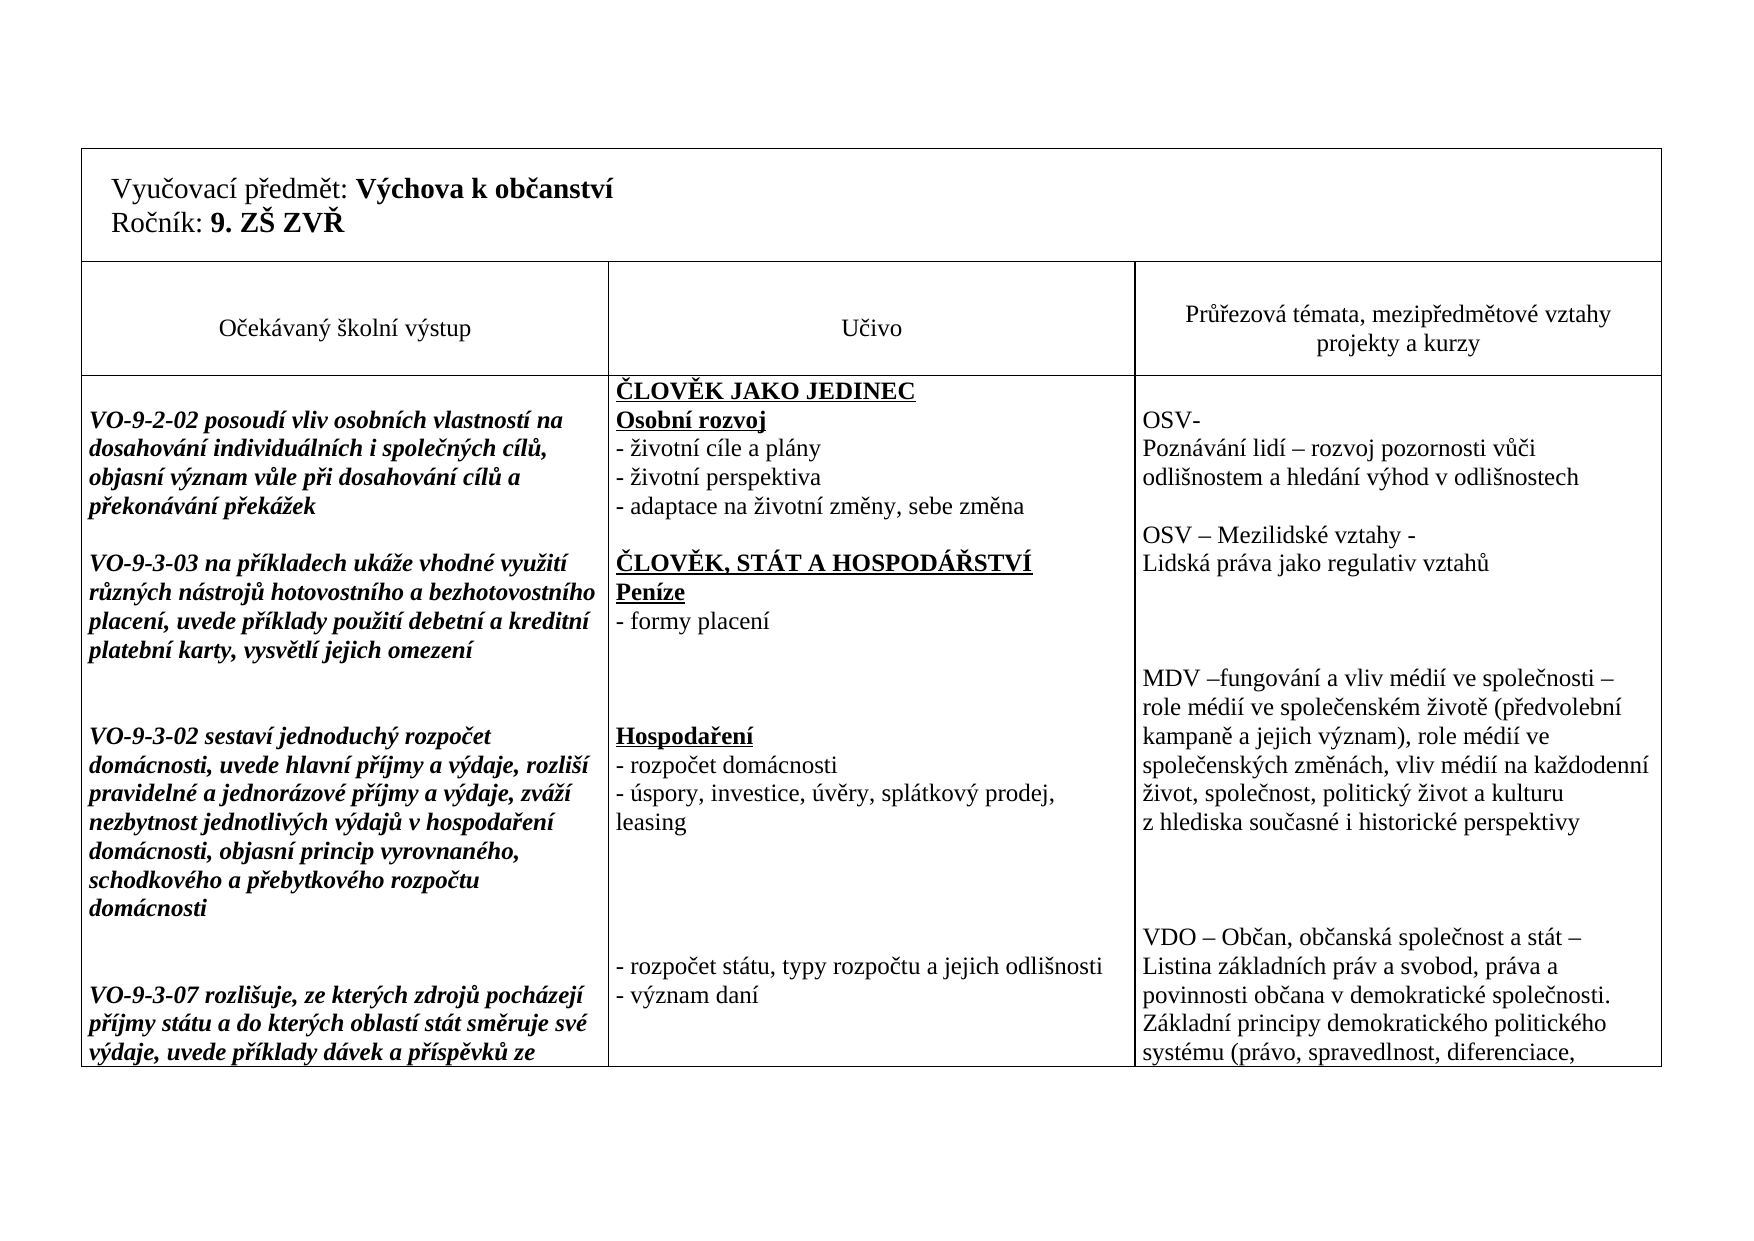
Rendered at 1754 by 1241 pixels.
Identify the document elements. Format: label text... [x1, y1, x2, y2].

table_cell Průřezová témata, mezipředmětové vztahy projekty a kurzy [1136, 262, 1661, 375]
table_cell OSV- Poznávání lidí – rozvoj pozornosti vůči odlišnostem a hledání výhod v odlišnostech OSV – Mezilidské vztahy - Lidská práva jako regulativ vztahů MDV –fungování a vliv médií ve společnosti – role médií ve společenském životě (předvolební kampaně a jejich význam), role médií ve společenských změnách, vliv médií na každodenní život, společnost, politický život a kulturu z hlediska současné i historické perspektivy VDO – Občan, občanská společnost a stát – Listina základních práv a svobod, práva a povinnosti občana v demokratické společnosti. Základní principy demokratického politického systému (právo, spravedlnost, diferenciace, různorodost) VDO – Principy demokracie jako formy vlády a způsobu rozhodování – základní kategorie fungování demokracie (spravedlnost, řád, forma, zákon, právo, morálka). Význam Ústavy jako základního zákona země. EGS – Jsme Evropané - - evropská integrace MKV – Multikulturalita – multikulturalita současného světa a předpokládaný vývoj v budoucnosti, multikulturalita jako prostředek vzájemného obohacování MKV – Lidské vztahy – právo všech lidí žít společně a podílet se na spolupráci MKV – Etnický původ – projevy rasové nesnášenlivosti – jejich rozpoznávání a důvody vzniku MKV – Princip solidárního smíru a solidarity – otázka lidských práv, základní dokumenty EVVO – Lidské aktivity a problémy životního prostředí – doprava životní prostředí (význam a vývoj energetické zdroje dopravy a její vlivy na prostředí, druhy dopravy a ekolog. zátěž, doprava a globalizace) [1136, 376, 1661, 1066]
table_cell Učivo [609, 262, 1134, 375]
table_cell VO-9-2-02 posoudí vliv osobních vlastností na dosahování individuálních i společných cílů, objasní význam vůle při dosahování cílů a překonávání překážek VO-9-3-03 na příkladech ukáže vhodné využití různých nástrojů hotovostního a bezhotovostního placení, uvede příklady použití debetní a kreditní platební karty, vysvětlí jejich omezení VO-9-3-02 sestaví jednoduchý rozpočet domácnosti, uvede hlavní příjmy a výdaje, rozliší pravidelné a jednorázové příjmy a výdaje, zváží nezbytnost jednotlivých výdajů v hospodaření domácnosti, objasní princip vyrovnaného, schodkového a přebytkového rozpočtu domácnosti VO-9-3-07 rozlišuje, ze kterých zdrojů pocházejí příjmy státu a do kterých oblastí stát směruje své výdaje, uvede příklady dávek a příspěvků ze státního rozpočtu VO-9-3-04 vysvětlí, jakou funkci plní banky a jaké služby nabízejí, vysvětlí význam úroku placeného a přijatého, uvede nejčastější druhy pojištění a navrhne, kdy je využít VO-9-3-05 uvede a porovná nejobvyklejší způsoby nakládání s volnými prostředky a způsoby krytí deficitu VO-9-3-06 na příkladu chování kupujících a prodávajících vyloží podstatu fungování trhu, objasní vliv nabídky a poptávky na tvorbu ceny a její změny, na příkladu ukáže tvorbu ceny jako součet nákladů, zisku a DPH, popíše vliv inflace na hodnotu peněz VO-9-1-05 – objasní potřebu tolerance ve společnosti, respektuje kulturní zvláštnosti i odlišné názory, zájmy, způsoby chování a myšlení lidí, zaujímá tolerantní postoje k menšinám VO-9-1-06 – rozpoznává netolerantní, rasistické, xenofobní a extremistické projevy v chování lidí a zaujímá aktivní postoj proti všem projevům lidské nesnášenlivosti VO-9-5-01 popíše vliv začlenění ČR do EU na každodenní život občanů, uvede příklady práv občanů ČR v rámci EU i možných způsobů jejich uplatňování VO-9-5-02 uvede některé globální problémy současnosti, vyjádří na ně svůj osobní názor a popíše jejich hlavní příčiny i možné důsledky VO-9-5-03 objasní souvislosti globálních a lokálních problémů VZ-9-1-01 respektuje přijatá pravidla soužití mezi spolužáky i jinými vrstevníky a přispívá k utváření dobrých mezilidských vztahů v komunitě VZ-9-1-03 vysvětlí na příkladech přímé souvislosti mezi tělesným, duševním a sociálním zdravím; vysvětlí vztah mezi uspokojováním základních lidských potřeb a hodnotou zdraví VZ-9-1-04 posoudí různé způsoby chování lidí z hlediska odpovědnosti za vlastní zdraví i zdraví druhých a vyvozuje z nich osobní odpovědnost ve prospěch aktivní podpory zdraví [82, 376, 608, 1066]
table_header Vyučovací předmět: Výchova k občanství Ročník: 9. ZŠ ZVŘ [82, 149, 1661, 261]
table_cell Očekávaný školní výstup [82, 262, 608, 375]
table_cell ČLOVĚK JAKO JEDINEC Osobní rozvoj - životní cíle a plány - životní perspektiva - adaptace na životní změny, sebe změna ČLOVĚK, STÁT A HOSPODÁŘSTVÍ Peníze - formy placení Hospodaření - rozpočet domácnosti - úspory, investice, úvěry, splátkový prodej, leasing - rozpočet státu, typy rozpočtu a jejich odlišnosti - význam daní Banky a jejich služby - aktivní a pasivní operace, úročení, pojištění, produkty finančního trhu pro investování a pro získávaní prostředků Principy tržního hospodářství - nabídka, poptávka, trh - tvorba ceny, inflace - podstata fungování trhu ČLOVĚK, STÁT A PRÁVO Lidská práva - základní lidská práva a jejich ochrana - poškozování lidských práv, diskriminace MEZINÁRODNÍ VZTAHY, GLOBÁLNÍ SVĚT Evropská integrace - podstata, význam, výhody - Evropská unie a ČR Globalizace - projevy, významné globální problémy VÝCHOVA KE ZDRAVÍ Osobnostní a sociální rozvoj - sebepoznání a sebepojetí - vztah k sobě samému, vztah k druhým lidem; zdravé a vyrovnané sebepojetí, utváření vědomí vlastní identity - seberegulace a sebeorganizace činností a chování - cvičení sebereflexe, sebekontroly, sebeovládání a zvládání problémových situací; stanovení osobních cílů a postupných kroků k jejich dosažení; zaujímání hodnotových postojů a rozhodovacích dovedností pro řešení problémů v mezilidských vztazích; pomáhající a prosociální chování mezilidské vztahy, komunikace a kooperace - respektování sebe sama i druhých, přijímání názoru druhého, empatie; chování podporující dobré vztahy, aktivní naslouchání, dialog, efektivní a asertivní komunikace a kooperace v různých situacích, dopad vlastního jednání a chování [609, 376, 1134, 1066]
